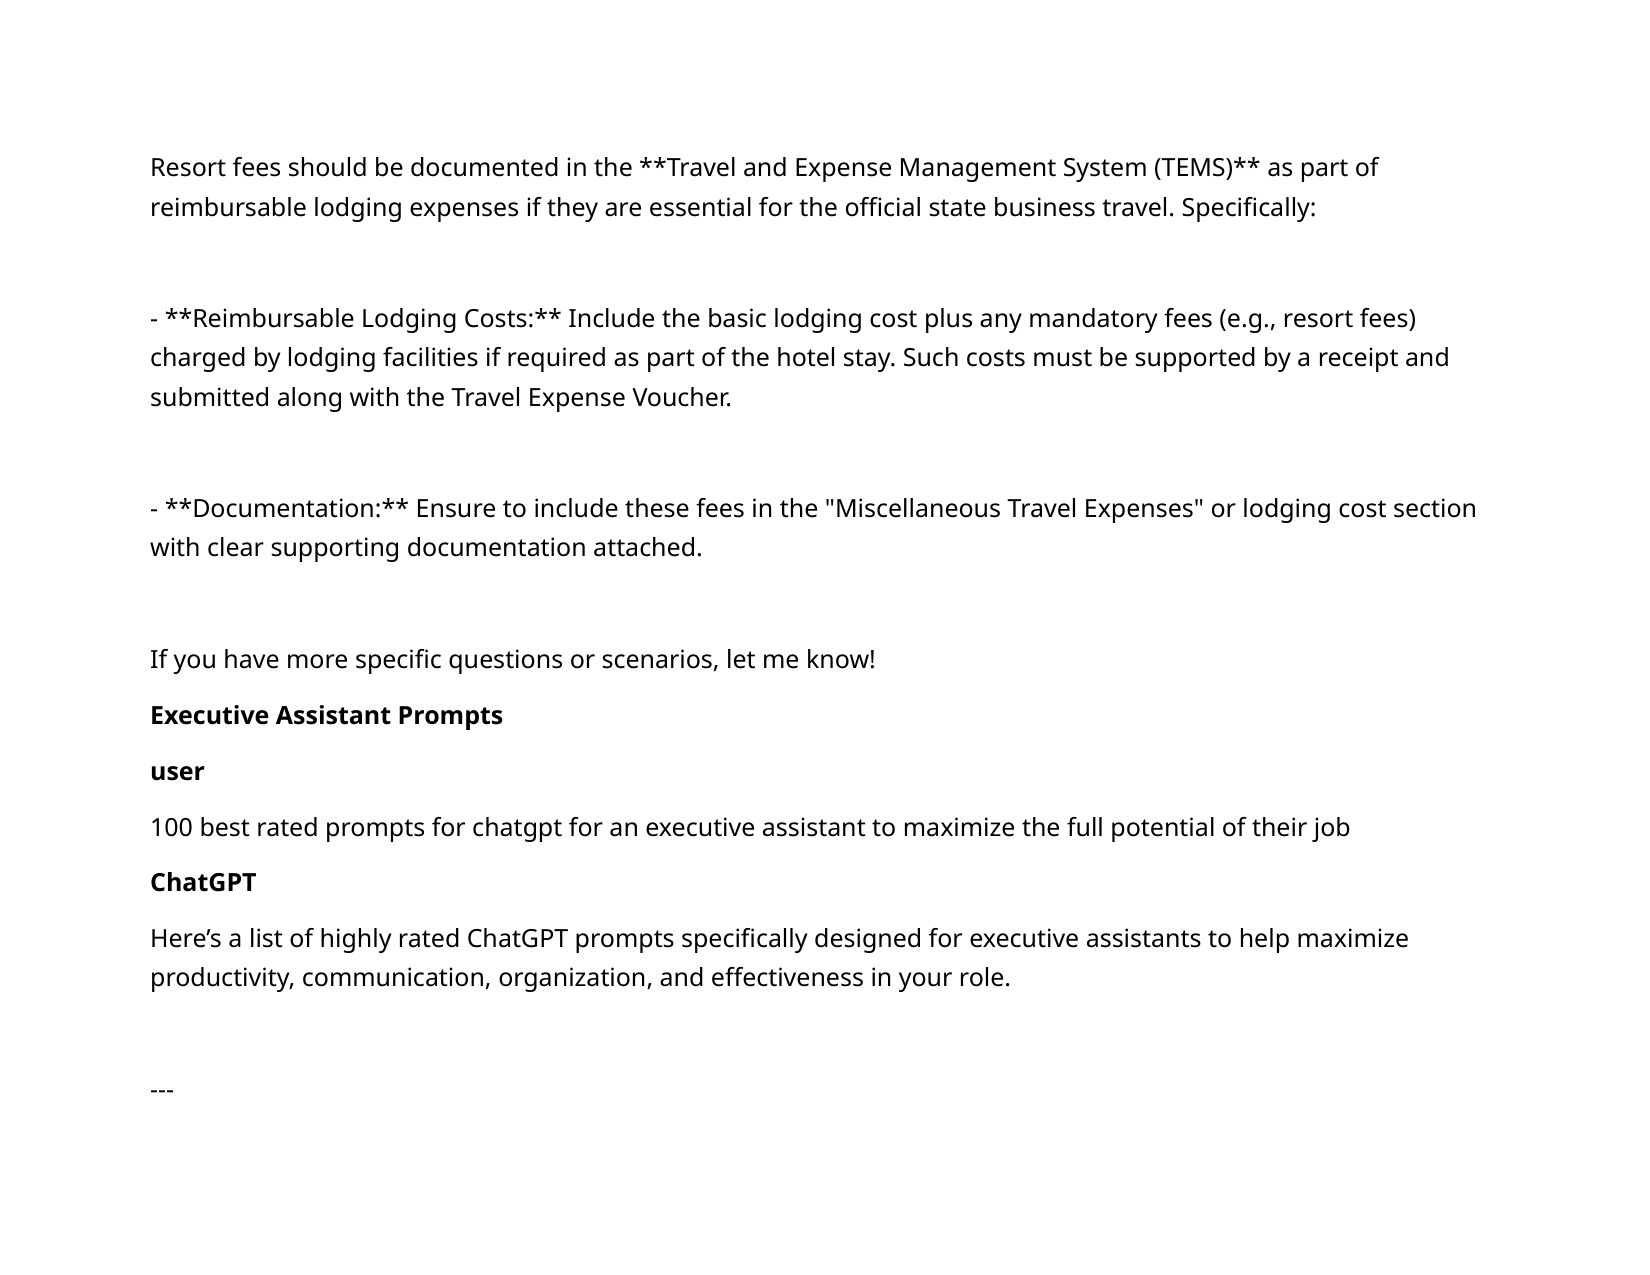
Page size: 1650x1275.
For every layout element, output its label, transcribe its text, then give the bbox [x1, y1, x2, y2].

text --- [150, 1072, 1500, 1106]
text - **Documentation:** Ensure to include these fees in the "Miscellaneous Travel Expenses" or lodging cost section with clear supporting documentation attached. [150, 491, 1500, 564]
text 100 best rated prompts for chatgpt for an executive assistant to maximize the full potential of their job [150, 809, 1500, 843]
text user [150, 753, 1500, 787]
text If you have more specific questions or scenarios, let me know! [150, 642, 1500, 676]
text Here’s a list of highly rated ChatGPT prompts specifically designed for executive assistants to help maximize productivity, communication, organization, and effectiveness in your role. [150, 921, 1500, 994]
text Executive Assistant Prompts [150, 697, 1500, 732]
text ChatGPT [150, 865, 1500, 899]
text Resort fees should be documented in the **Travel and Expense Management System (TEMS)** as part of reimbursable lodging expenses if they are essential for the official state business travel. Specifically: [150, 150, 1500, 223]
text - **Reimbursable Lodging Costs:** Include the basic lodging cost plus any mandatory fees (e.g., resort fees) charged by lodging facilities if required as part of the hotel stay. Such costs must be supported by a receipt and submitted along with the Travel Expense Voucher. [150, 301, 1500, 413]
